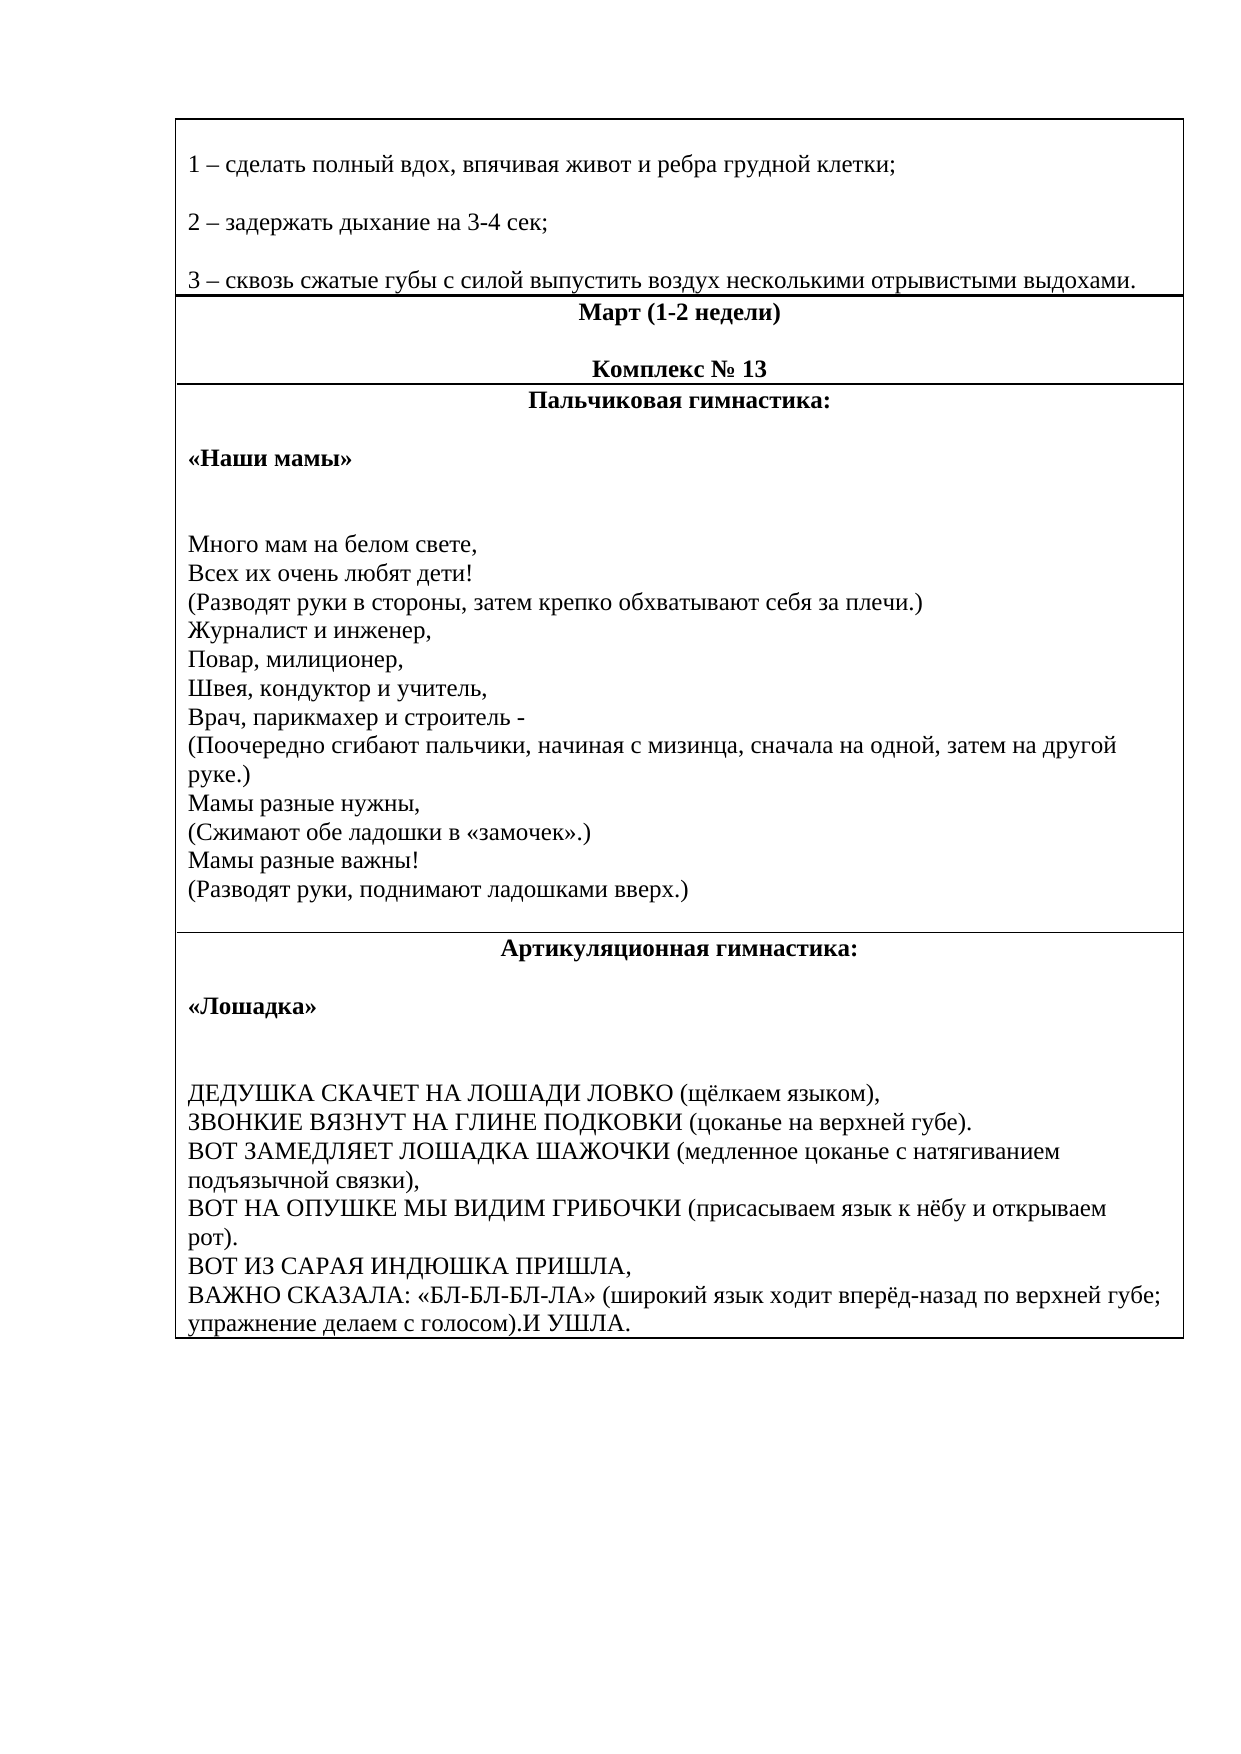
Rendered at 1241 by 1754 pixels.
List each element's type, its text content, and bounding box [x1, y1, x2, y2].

table_cell Пальчиковая гимнастика: «Наши мамы» Много мам на белом свете, Всех их очень любят дети! (Разводят руки в стороны, затем крепко обхватывают себя за плечи.) Журналист и инженер, Повар, милиционер, Швея, кондуктор и учитель, Врач, парикмахер и строитель - (Поочередно сгибают пальчики, начиная с мизинца, сначала на одной, затем на другой руке.) Мамы разные нужны, (Сжимают обе ладошки в «замочек».) Мамы разные важны! (Разводят руки, поднимают ладошками вверх.) [176, 384, 1183, 932]
table_header Март (1-2 недели) Комплекс № 13 [176, 297, 1183, 383]
table_cell Артикуляционная гимнастика: «Лошадка» [176, 933, 1183, 1337]
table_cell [176, 120, 1183, 293]
